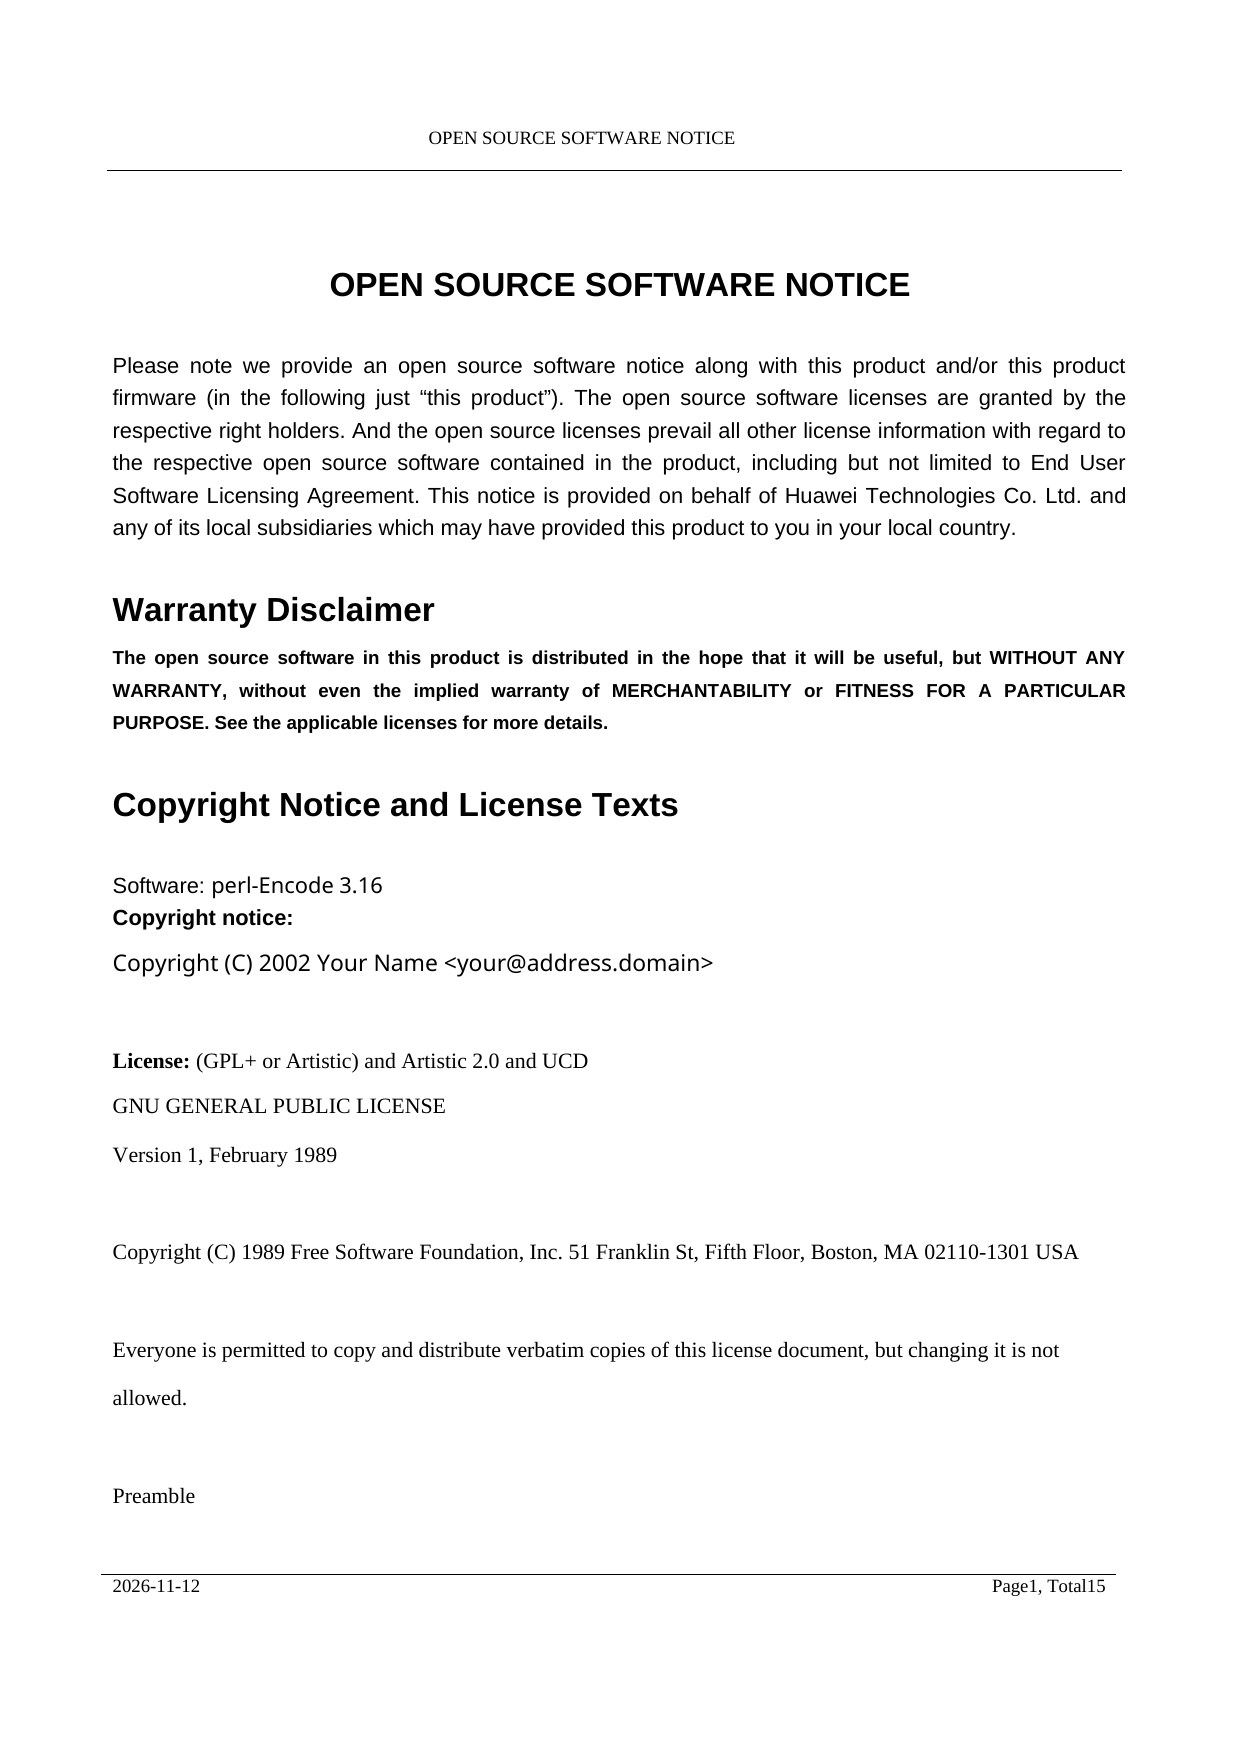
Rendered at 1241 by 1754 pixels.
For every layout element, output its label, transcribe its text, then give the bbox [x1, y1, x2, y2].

text Please note we provide an open source software notice along with this product and/or this product firmware (in the following just “this product”). The open source software licenses are granted by the respective right holders. And the open source licenses prevail all other license information with regard to the respective open source software contained in the product, including but not limited to End User Software Licensing Agreement. This notice is provided on behalf of Huawei Technologies Co. Ltd. and any of its local subsidiaries which may have provided this product to you in your local country. [112, 349, 1128, 544]
text Copyright notice: [112, 901, 1128, 934]
text Software: perl-Encode 3.16 [112, 869, 1128, 901]
text License: (GPL+ or Artistic) and Artistic 2.0 and UCD [112, 1044, 1128, 1077]
text The open source software in this product is distributed in the hope that it will be useful, but WITHOUT ANY WARRANTY, without even the implied warranty of MERCHANTABILITY or FITNESS FOR A PARTICULAR PURPOSE. See the applicable licenses for more details. [112, 641, 1128, 739]
text OPEN SOURCE SOFTWARE NOTICE [112, 251, 1128, 316]
text Warranty Disclaimer [112, 576, 1128, 641]
text Copyright (C) 2002 Your Name <your@address.domain> [112, 947, 1128, 1028]
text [112, 1089, 1128, 1512]
text Copyright Notice and License Texts [112, 771, 1128, 836]
